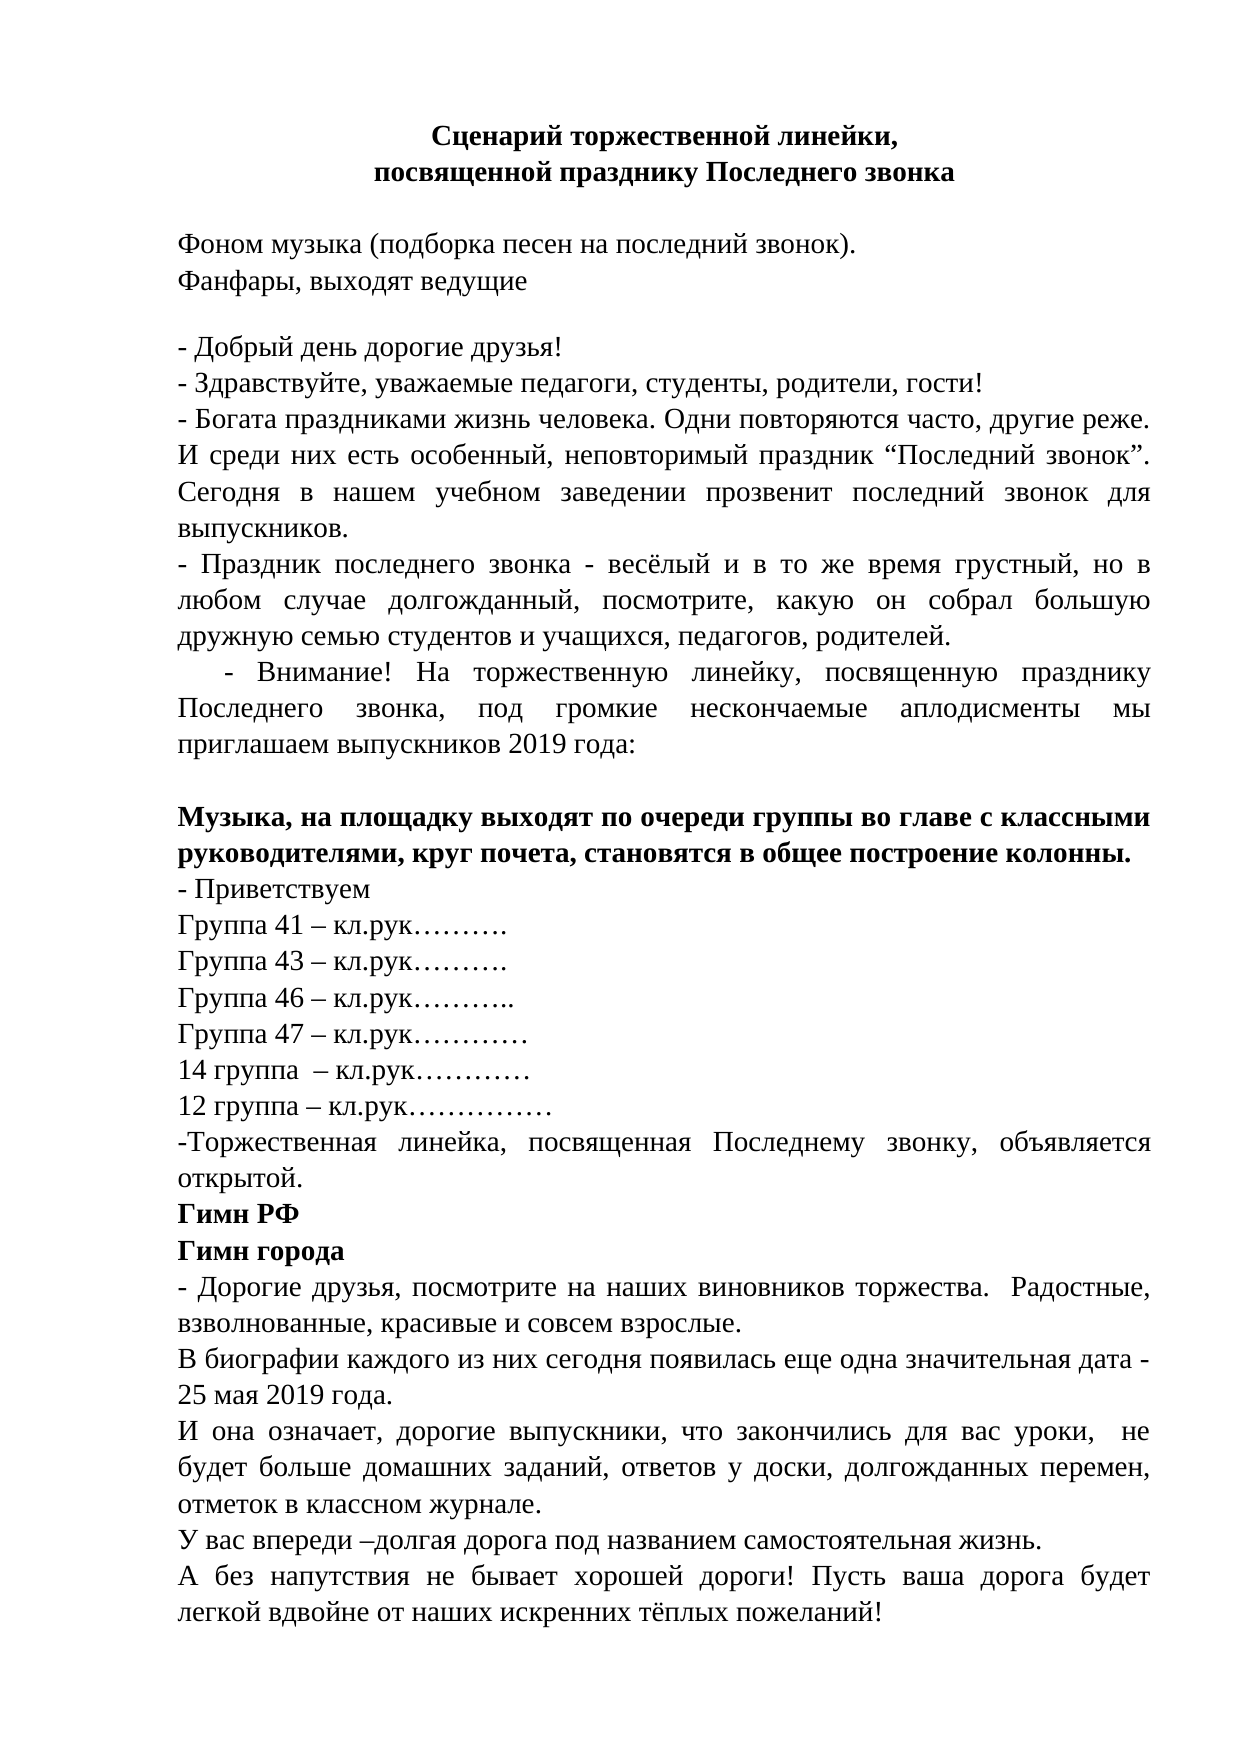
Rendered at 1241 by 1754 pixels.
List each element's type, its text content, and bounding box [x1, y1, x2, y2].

text - Праздник последнего звонка - весёлый и в то же время грустный, но в любом случае долгожданный, посмотрите, какую он собрал большую дружную семью студентов и учащихся, педагогов, родителей. [177, 546, 1152, 652]
text А без напутствия не бывает хорошей дороги! Пусть ваша дорога будет легкой вдвойне от наших искренних тёплых пожеланий! [177, 1558, 1152, 1628]
text - Дорогие друзья, посмотрите на наших виновников торжества. Радостные, взволнованные, красивые и совсем взрослые. [177, 1269, 1152, 1338]
text - Приветствуем [177, 871, 1152, 905]
text - Внимание! На торжественную линейку, посвященную празднику Последнего звонка, под громкие нескончаемые аплодисменты мы приглашаем выпускников 2019 года: [177, 654, 1152, 760]
text 12 группа – кл.рук…………… [177, 1088, 1152, 1122]
text 14 группа – кл.рук………… [177, 1052, 1152, 1086]
text Фанфары, выходят ведущие [177, 263, 1152, 296]
text И она означает, дорогие выпускники, что закончились для вас уроки, не будет больше домашних заданий, ответов у доски, долгожданных перемен, отметок в классном журнале. [177, 1413, 1152, 1519]
text Фоном музыка (подборка песен на последний звонок). [177, 227, 1152, 260]
text - Добрый день дорогие друзья! [177, 329, 1152, 363]
text Музыка, на площадку выходят по очереди группы во главе с классными руководителями, круг почета, становятся в общее построение колонны. [177, 799, 1152, 869]
text Сценарий торжественной линейки, [177, 118, 1152, 152]
text посвященной празднику Последнего звонка [177, 154, 1152, 188]
text - Здравствуйте, уважаемые педагоги, студенты, родители, гости! [177, 365, 1152, 399]
text Группа 43 – кл.рук………. [177, 943, 1152, 977]
text - Богата праздниками жизнь человека. Одни повторяются часто, другие реже. И среди них есть особенный, неповторимый праздник “Последний звонок”. Сегодня в нашем учебном заведении прозвенит последний звонок для выпускников. [177, 401, 1152, 543]
text -Торжественная линейка, посвященная Последнему звонку, объявляется открытой. [177, 1124, 1152, 1194]
text В биографии каждого из них сегодня появилась еще одна значительная дата - 25 мая 2019 года. [177, 1341, 1152, 1411]
text У вас впереди –долгая дорога под названием самостоятельная жизнь. [177, 1522, 1152, 1555]
text Группа 41 – кл.рук………. [177, 907, 1152, 941]
text Группа 46 – кл.рук……….. [177, 980, 1152, 1013]
text Группа 47 – кл.рук………… [177, 1016, 1152, 1049]
text Гимн РФ [177, 1197, 1152, 1230]
text Гимн города [177, 1233, 1152, 1266]
